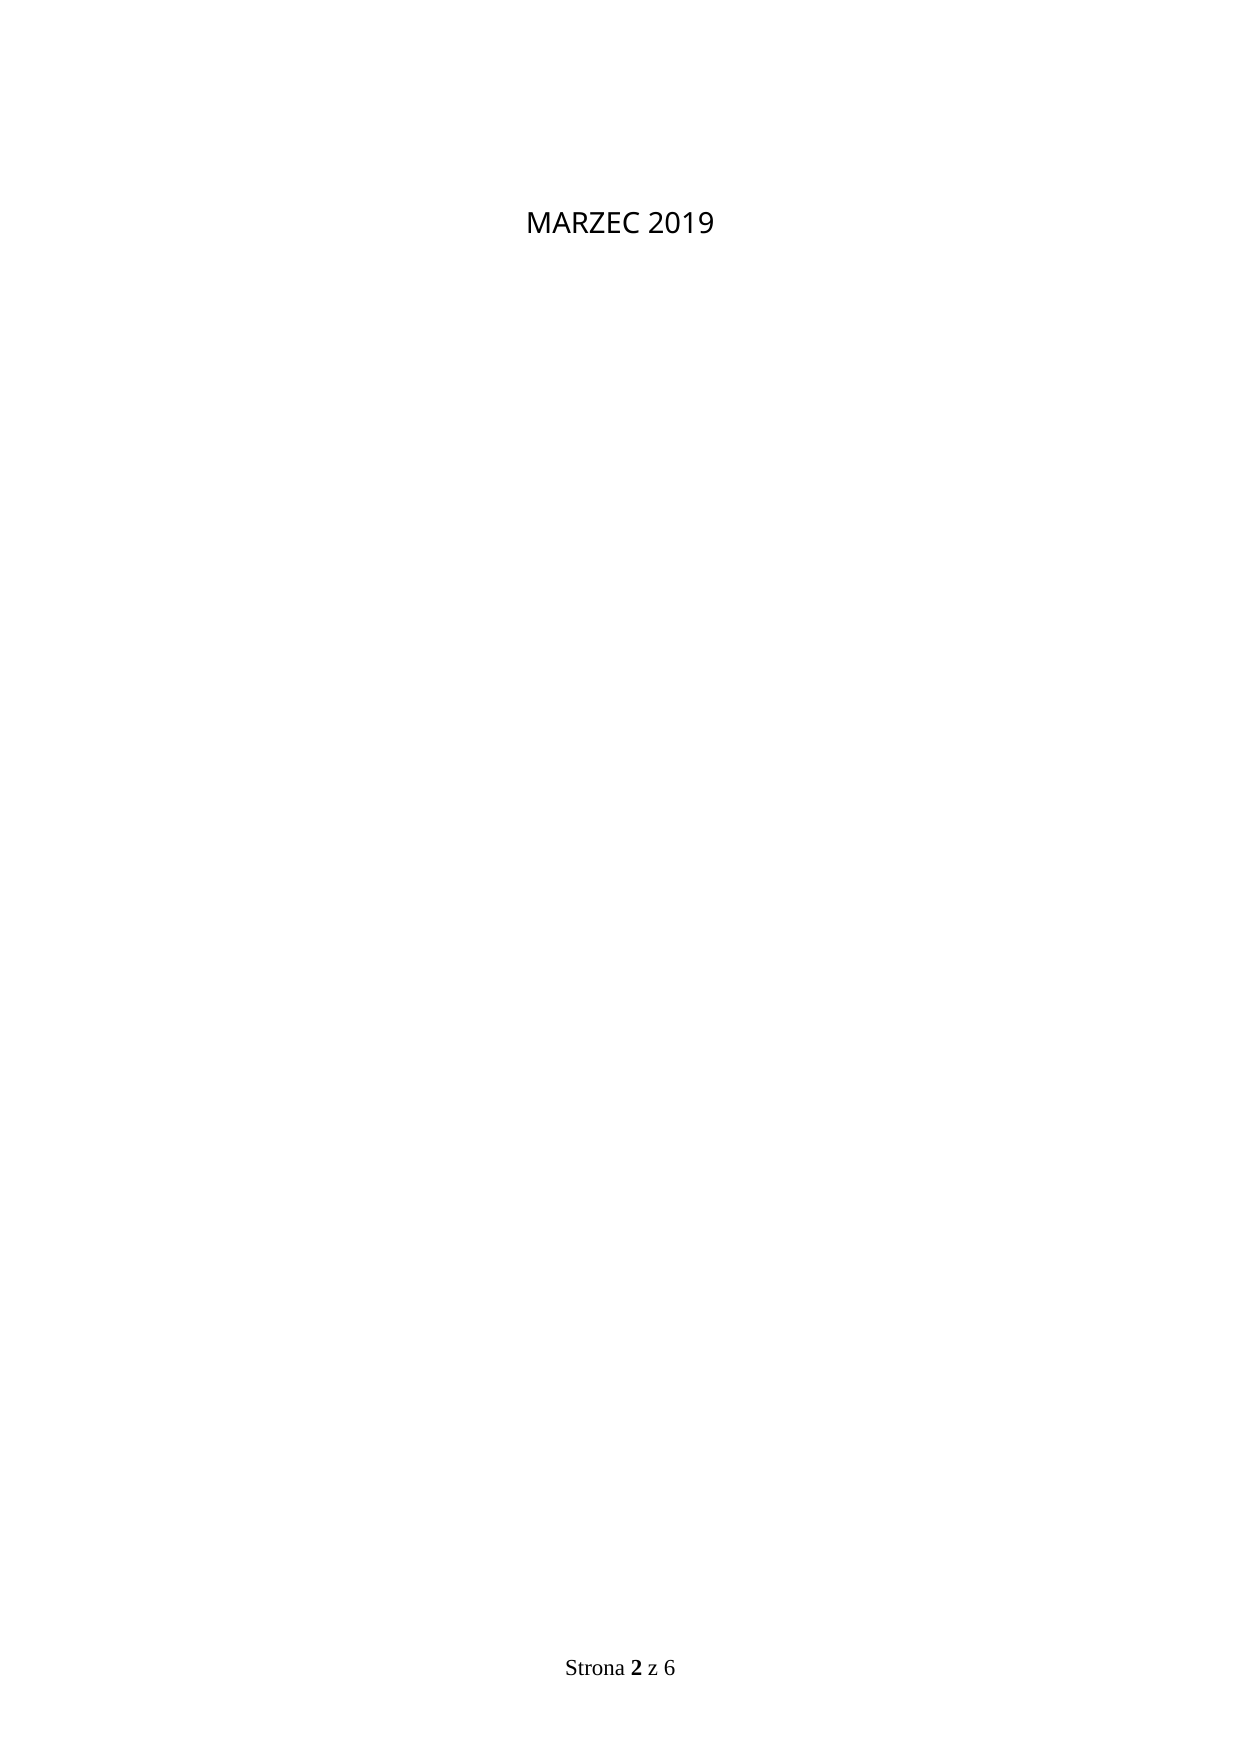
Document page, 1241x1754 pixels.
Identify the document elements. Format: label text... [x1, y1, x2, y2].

text MARZEC 2019 [148, 202, 1093, 242]
